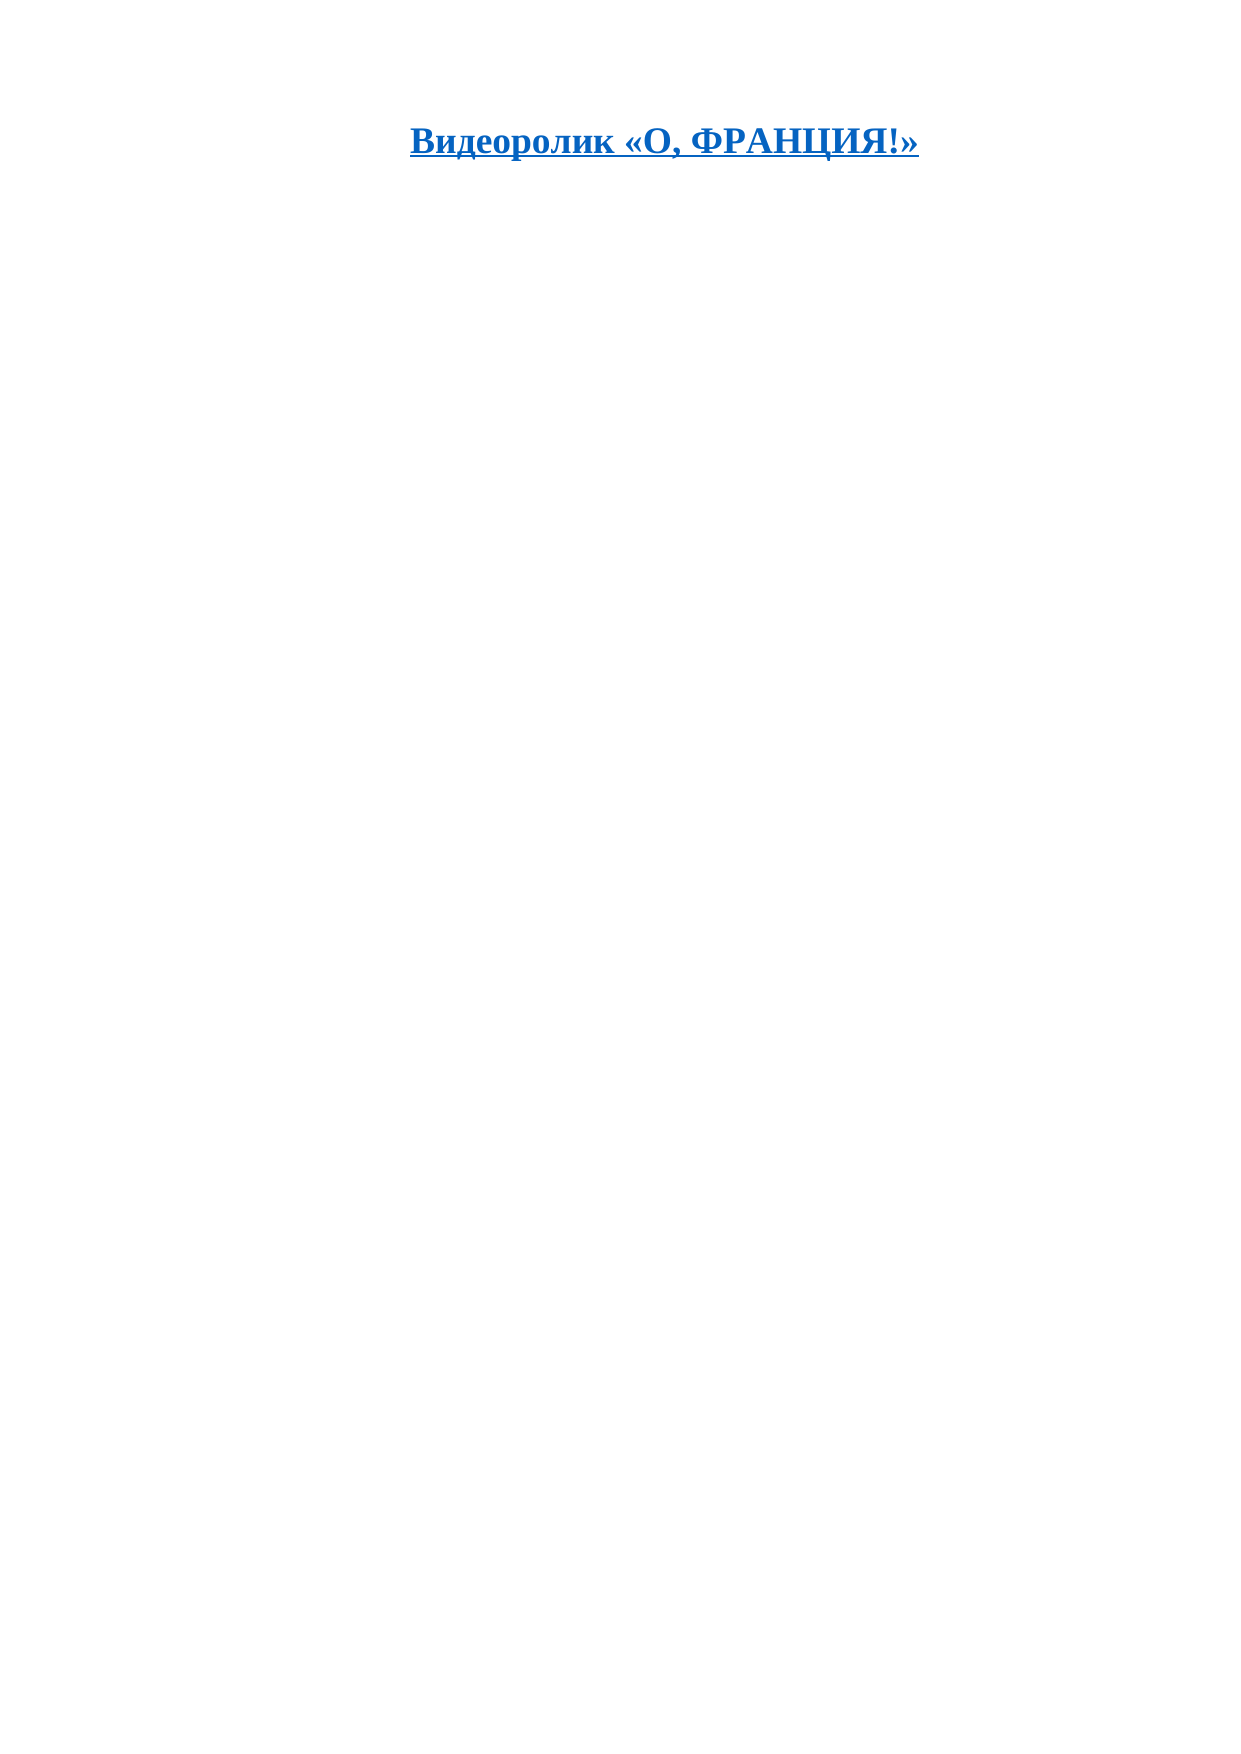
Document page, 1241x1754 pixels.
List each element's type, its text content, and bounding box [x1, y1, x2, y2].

text Видеоролик «О, ФРАНЦИЯ!» [177, 118, 1152, 161]
